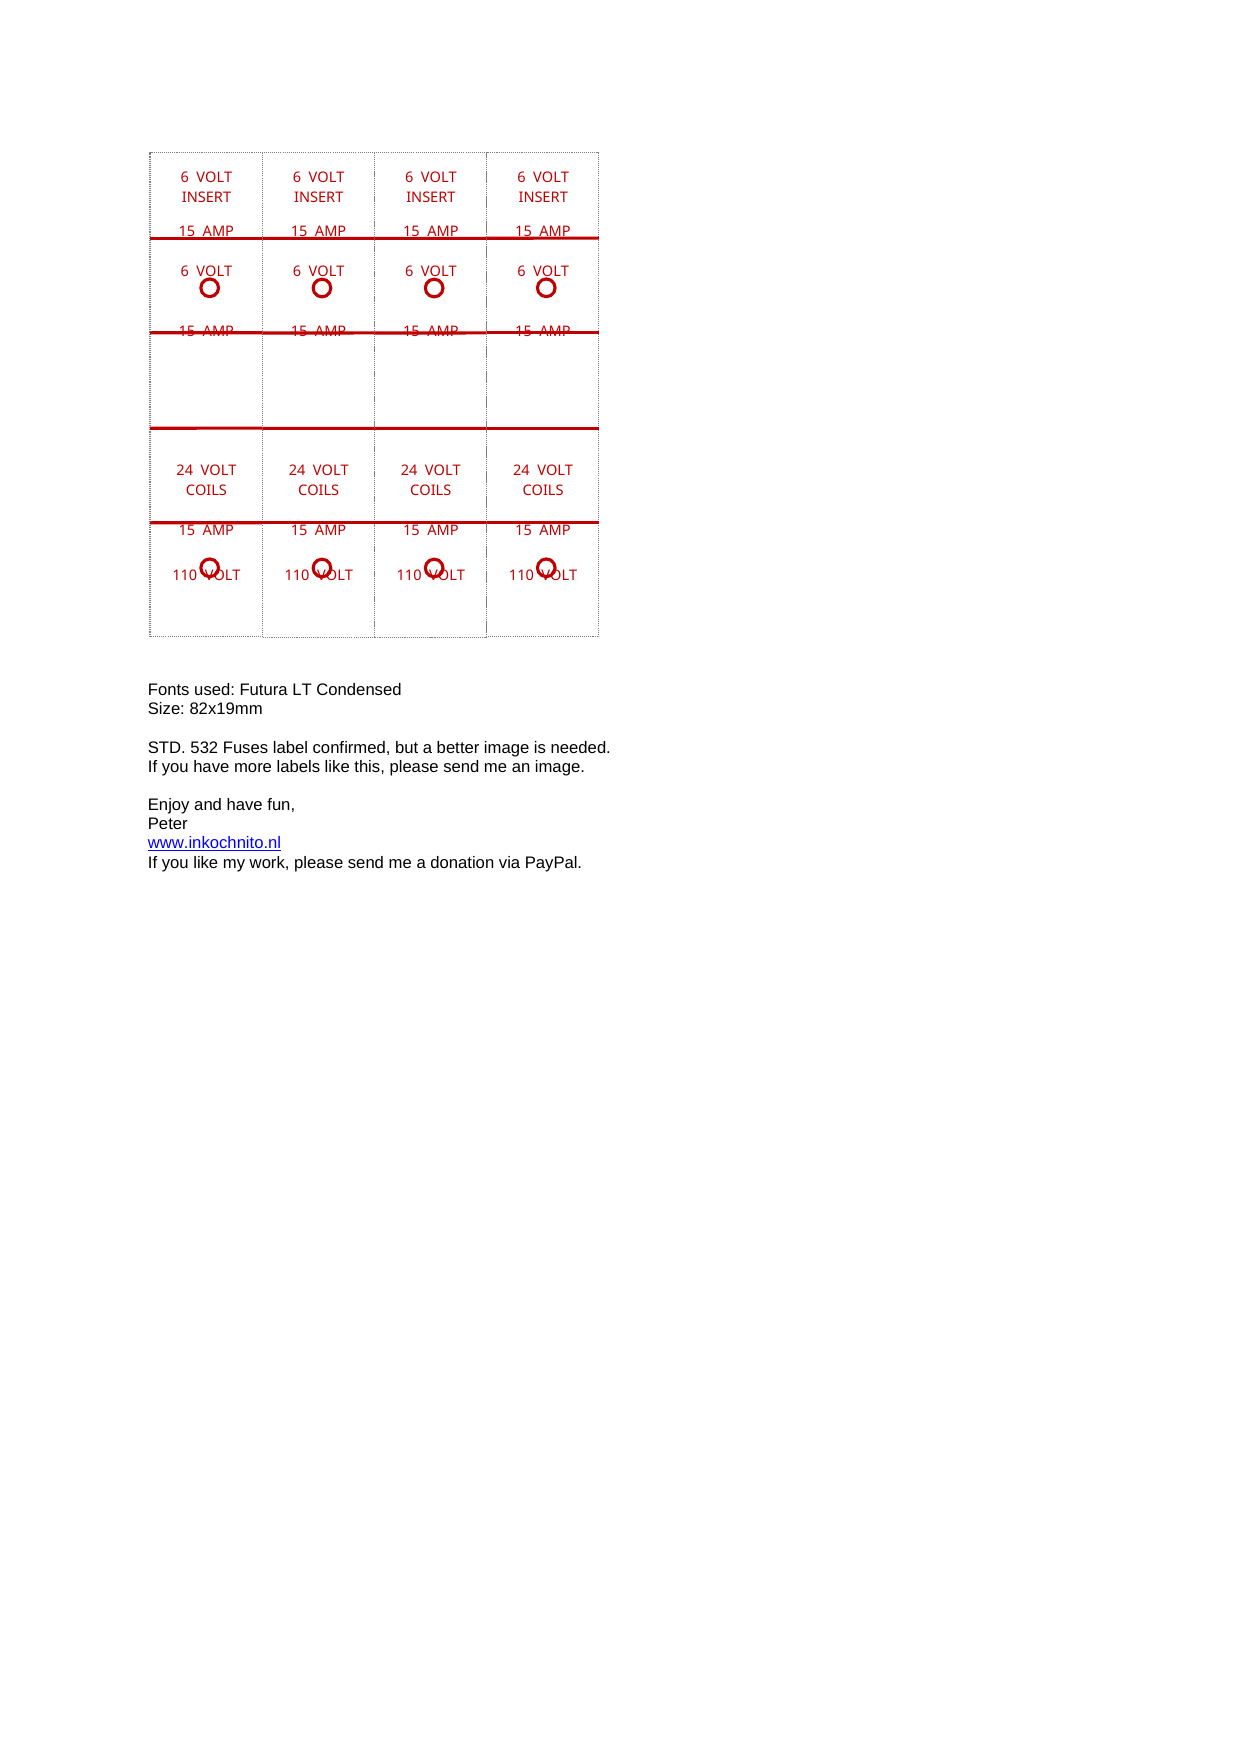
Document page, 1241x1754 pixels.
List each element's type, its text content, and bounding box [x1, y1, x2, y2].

text STD. 532 Fuses label confirmed, but a better image is needed. [148, 737, 1093, 757]
text Size: 82x19mm [148, 699, 1093, 718]
text Peter [148, 814, 1093, 833]
text If you like my work, please send me a donation via PayPal. [148, 852, 1093, 872]
text If you have more labels like this, please send me an image. [148, 757, 1093, 776]
text Fonts used: Futura LT Condensed [148, 680, 1093, 699]
text Enjoy and have fun, [148, 795, 1093, 814]
text www.inkochnito.nl [148, 833, 1093, 852]
